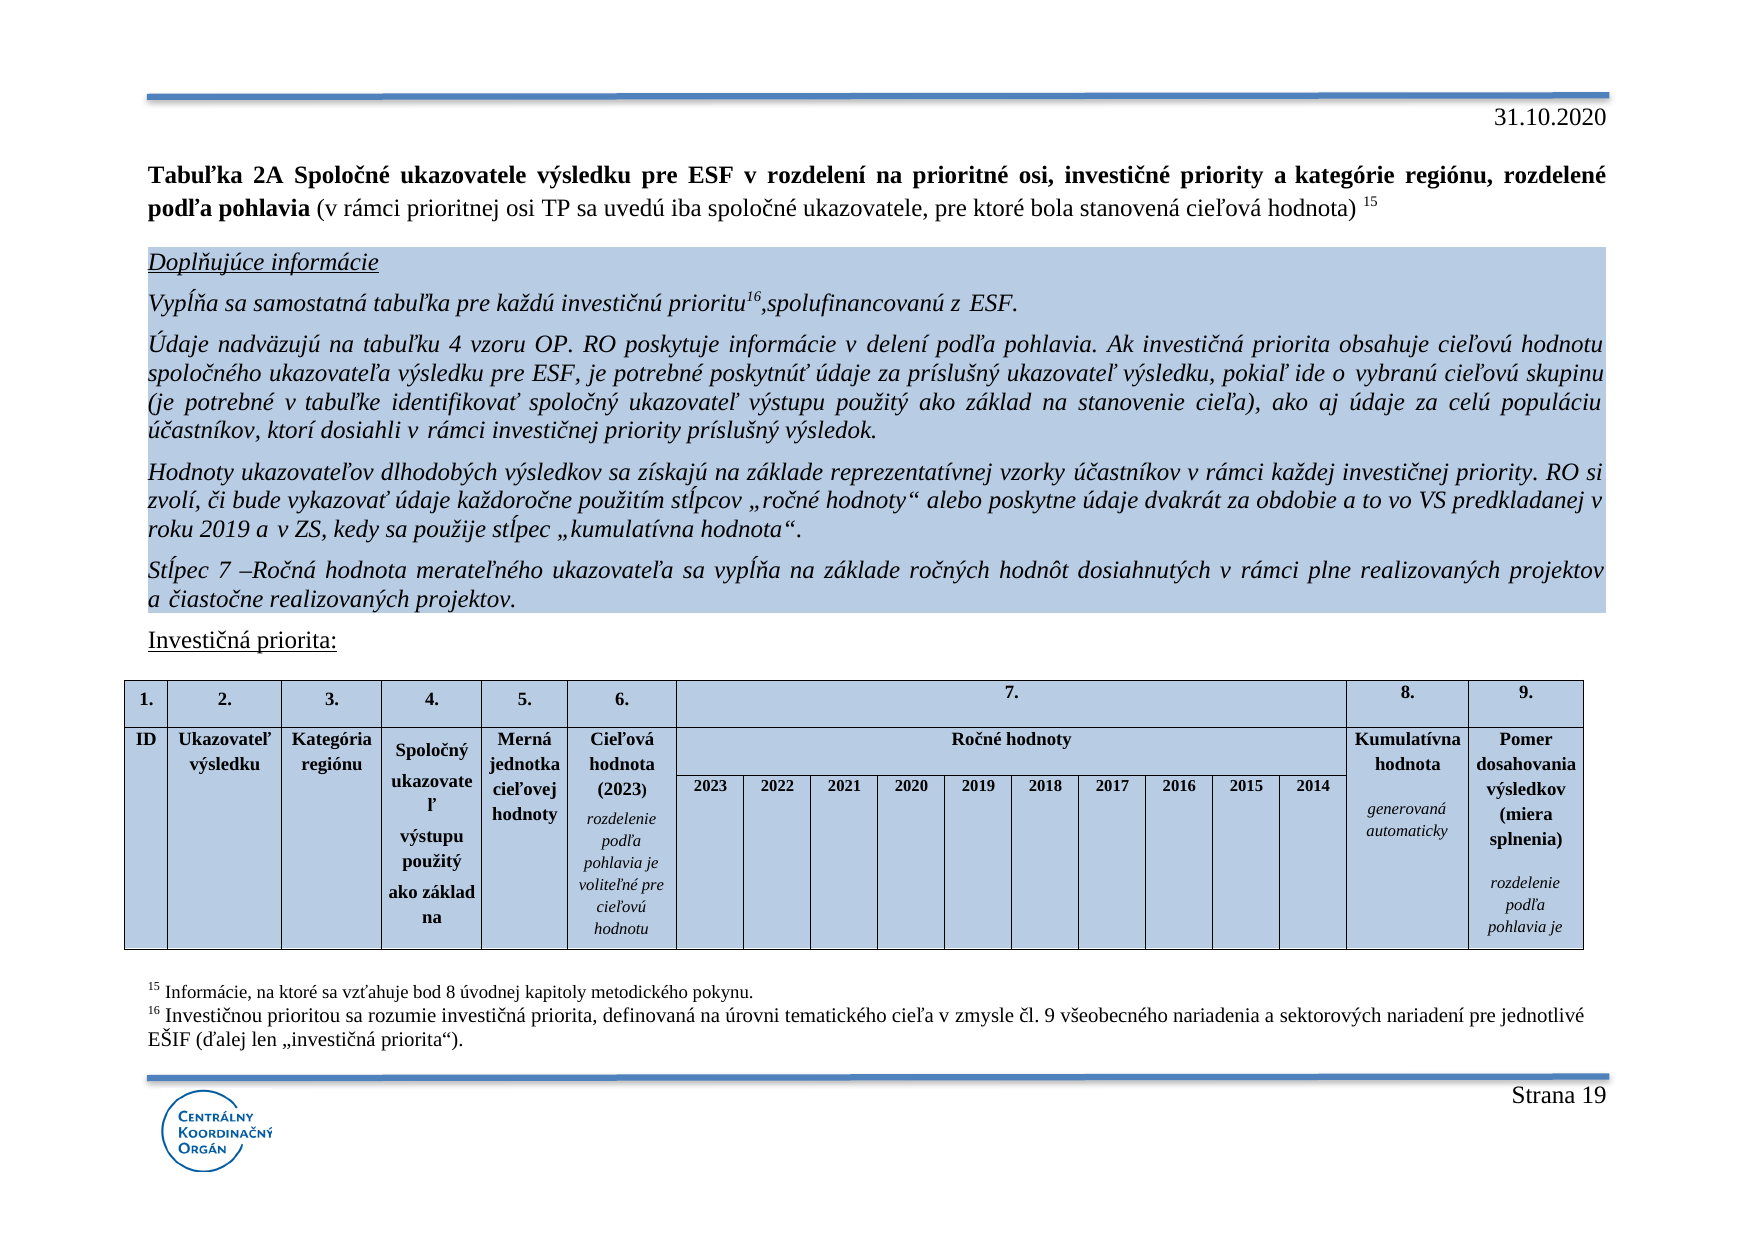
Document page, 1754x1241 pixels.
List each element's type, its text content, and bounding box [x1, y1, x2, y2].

table_header 7. [677, 681, 1346, 727]
table_header 5. [482, 681, 567, 727]
text Stĺpec 7 –Ročná hodnota merateľného ukazovateľa sa vypĺňa na základe ročných hodnôt dosiahnutých v rámci plne realizovaných projektov a čiastočne realizovaných projektov. [148, 556, 1606, 613]
table_cell Pomer dosahovania výsledkov (miera splnenia) rozdelenie podľa pohlavia je voliteľné [1469, 728, 1583, 948]
table_header 2. [168, 681, 281, 727]
table_cell Kategória regiónu [282, 728, 381, 948]
text Hodnoty ukazovateľov dlhodobých výsledkov sa získajú na základe reprezentatívnej vzorky účastníkov v rámci každej investičnej priority. RO si zvolí, či bude vykazovať údaje každoročne použitím stĺpcov „ročné hodnoty“ alebo poskytne údaje dvakrát za obdobie a to vo VS predkladanej v roku 2019 a v ZS, kedy sa použije stĺpec „kumulatívna hodnota“. [148, 457, 1606, 543]
table_cell 2022 [744, 776, 810, 948]
table_cell 2018 [1012, 776, 1078, 948]
table_cell 2017 [1079, 776, 1145, 948]
table_cell 2020 [878, 776, 944, 948]
text Údaje nadväzujú na tabuľku 4 vzoru OP. RO poskytuje informácie v delení podľa pohlavia. Ak investičná priorita obsahuje cieľovú hodnotu spoločného ukazovateľa výsledku pre ESF, je potrebné poskytnúť údaje za príslušný ukazovateľ výsledku, pokiaľ ide o vybranú cieľovú skupinu (je potrebné v tabuľke identifikovať spoločný ukazovateľ výstupu použitý ako základ na stanovenie cieľa), ako aj údaje za celú populáciu účastníkov, ktorí dosiahli v rámci investičnej priority príslušný výsledok. [148, 329, 1606, 444]
table_cell 2019 [945, 776, 1011, 948]
table_cell 2016 [1146, 776, 1212, 948]
table_header 1. [125, 681, 167, 727]
table_header 4. [382, 681, 481, 727]
text Tabuľka 2A Spoločné ukazovatele výsledku pre ESF v rozdelení na prioritné osi, investičné priority a kategórie regiónu, rozdelené podľa pohlavia (v rámci prioritnej osi TP sa uvedú iba spoločné ukazovatele, pre ktoré bola stanovená cieľová hodnota) [148, 160, 1606, 222]
table_cell 2014 [1280, 776, 1346, 948]
text Investičná priorita: [148, 626, 1606, 654]
table_cell 2023 [677, 776, 743, 948]
table_cell Ročné hodnoty [677, 728, 1346, 775]
text Vypĺňa sa samostatná tabuľka pre každú investičnú prioritu,spolufinancovanú z ESF. [148, 288, 1606, 317]
table_header 6. [568, 681, 676, 727]
table_cell 2021 [811, 776, 877, 948]
table_header 8. [1347, 681, 1468, 727]
table_cell Cieľová hodnota (2023) rozdelenie podľa pohlavia je voliteľné pre cieľovú hodnotu [568, 728, 676, 948]
table_cell Spoločný ukazovateľ výstupu použitý ako základ na stanovenie cieľovej hodnoty [382, 728, 481, 948]
table_cell Kumulatívnahodnota generovaná automaticky [1347, 728, 1468, 948]
picture [159, 1088, 272, 1171]
text Doplňujúce informácie [148, 247, 1606, 276]
table_header 3. [282, 681, 381, 727]
table_cell Merná jednotka cieľovej hodnoty [482, 728, 567, 948]
table_cell ID [125, 728, 167, 948]
table_cell 2015 [1213, 776, 1279, 948]
table_cell Ukazovateľ výsledku [168, 728, 281, 948]
table_header 9. [1469, 681, 1583, 727]
